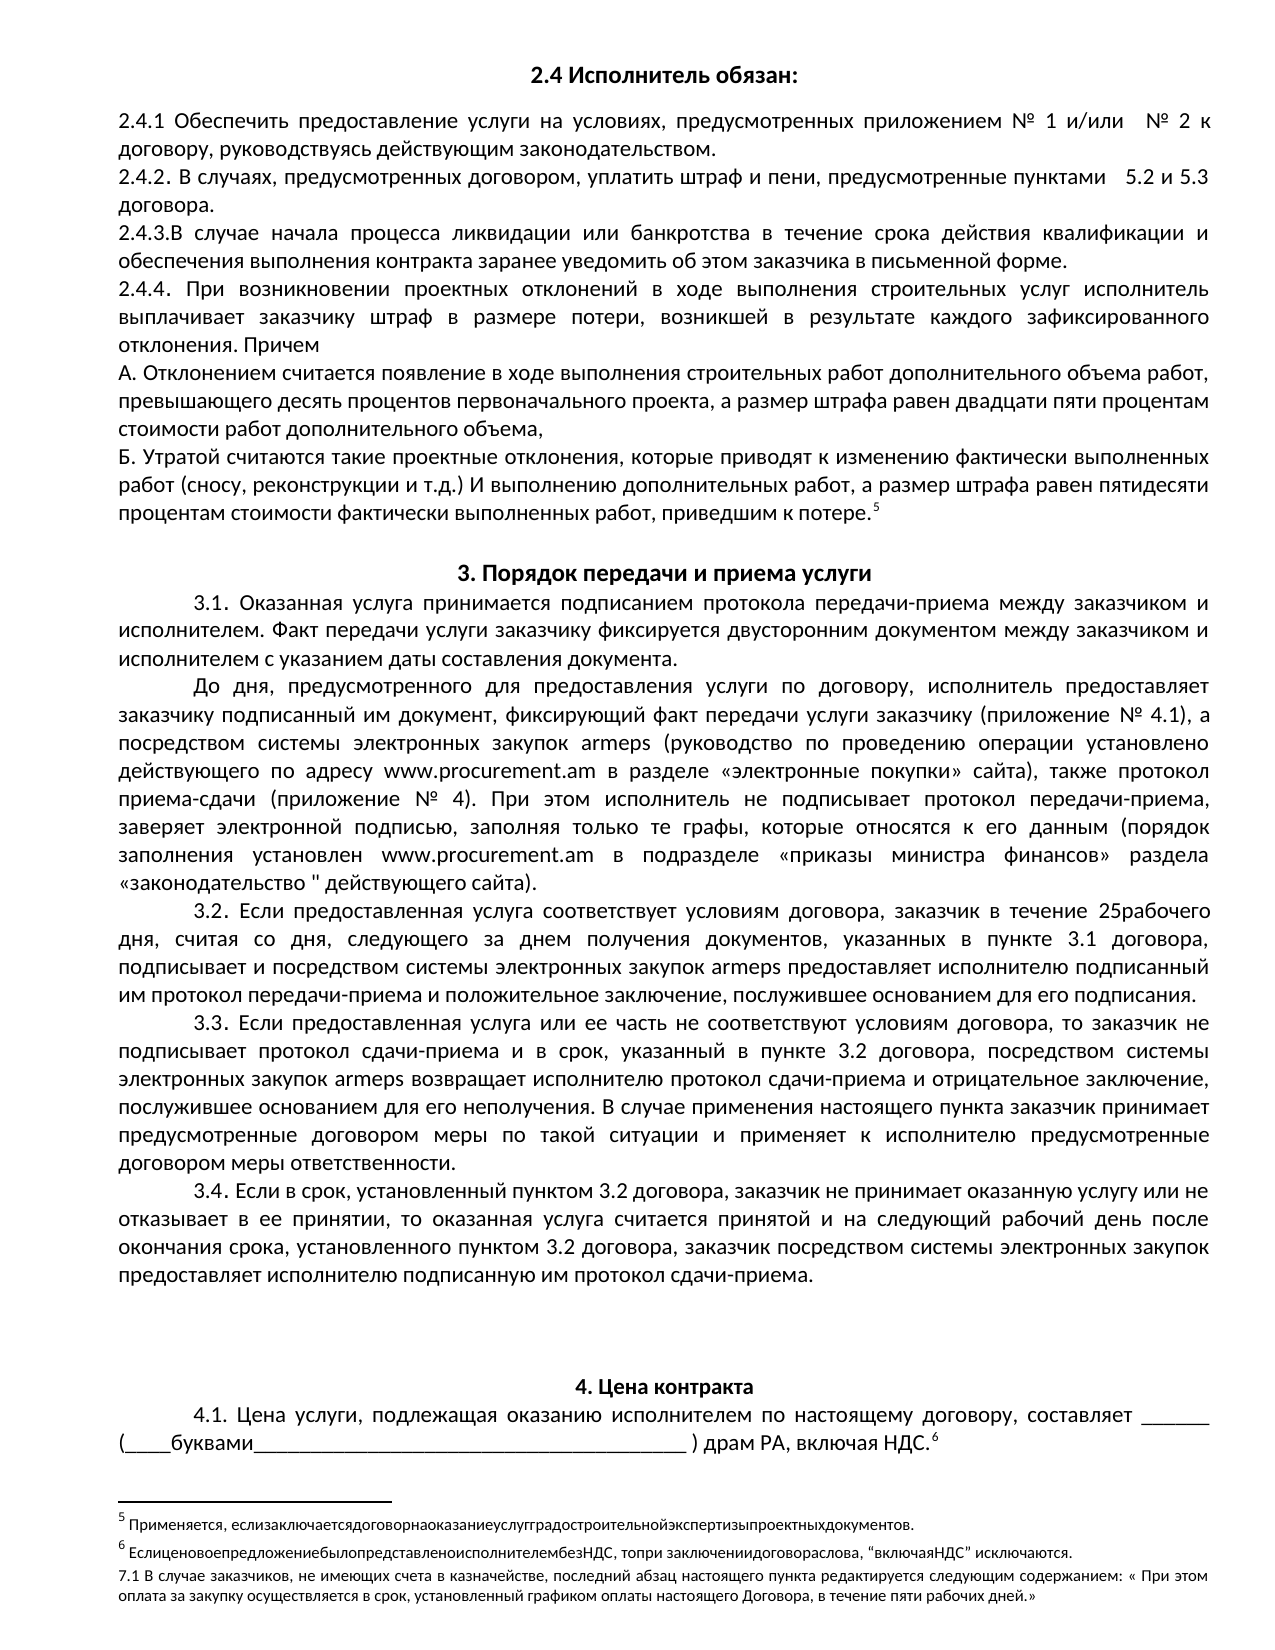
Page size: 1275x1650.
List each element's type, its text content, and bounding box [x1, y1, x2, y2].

text 2.4.2․ В случаях, предусмотренных договором, уплатить штраф и пени, предусмотренные пунктами 5.2 и 5.3 договора. [118, 162, 1211, 218]
text 4.1. Цена услуги, подлежащая оказанию исполнителем по настоящему договору, составляет ______ (____буквами______________________________________ ) драм РА, включая НДС. [118, 1400, 1211, 1456]
text 4. Цена контракта [118, 1372, 1211, 1400]
text А. Отклонением считается появление в ходе выполнения строительных работ дополнительного объема работ, превышающего десять процентов первоначального проекта, а размер штрафа равен двадцати пяти процентам стоимости работ дополнительного объема, [118, 358, 1211, 442]
text 2.4 Исполнитель обязан: [118, 59, 1211, 89]
text 2.4.3.В случае начала процесса ликвидации или банкротства в течение срока действия квалификации и обеспечения выполнения контракта заранее уведомить об этом заказчика в письменной форме. [118, 218, 1211, 274]
text 3.1․ Оказанная услуга принимается подписанием протокола передачи-приема между заказчиком и исполнителем. Факт передачи услуги заказчику фиксируется двусторонним документом между заказчиком и исполнителем с указанием даты составления документа. [118, 588, 1211, 672]
text Б. Утратой считаются такие проектные отклонения, которые приводят к изменению фактически выполненных работ (сносу, реконструкции и т.д.) И выполнению дополнительных работ, а размер штрафа равен пятидесяти процентам стоимости фактически выполненных работ, приведшим к потере. [118, 442, 1211, 527]
text 2.4.4․ При возникновении проектных отклонений в ходе выполнения строительных услуг исполнитель выплачивает заказчику штраф в размере потери, возникшей в результате каждого зафиксированного отклонения. Причем [118, 274, 1211, 358]
text 3. Порядок передачи и приема услуги [118, 557, 1211, 588]
text 3.2․ Если предоставленная услуга соответствует условиям договора, заказчик в течение 25рабочего дня, считая со дня, следующего за днем получения документов, указанных в пункте 3.1 договора, подписывает и посредством системы электронных закупок armeps предоставляет исполнителю подписанный им протокол передачи-приема и положительное заключение, послужившее основанием для его подписания. [118, 896, 1211, 1008]
text До дня, предусмотренного для предоставления услуги по договору, исполнитель предоставляет заказчику подписанный им документ, фиксирующий факт передачи услуги заказчику (приложение № 4.1), а посредством системы электронных закупок armeps (руководство по проведению операции установлено действующего по адресу www.procurement.am в разделе «электронные покупки» сайта), также протокол приема-сдачи (приложение № 4). При этом исполнитель не подписывает протокол передачи-приема, заверяет электронной подписью, заполняя только те графы, которые относятся к его данным (порядок заполнения установлен www.procurement.am в подразделе «приказы министра финансов» раздела «законодательство " действующего сайта). [118, 672, 1211, 896]
text 3.4․ Если в срок, установленный пунктом 3.2 договора, заказчик не принимает оказанную услугу или не отказывает в ее принятии, то оказанная услуга считается принятой и на следующий рабочий день после окончания срока, установленного пунктом 3.2 договора, заказчик посредством системы электронных закупок предоставляет исполнителю подписанную им протокол сдачи-приема. [118, 1176, 1211, 1288]
text 3.3․ Если предоставленная услуга или ее часть не соответствуют условиям договора, то заказчик не подписывает протокол сдачи-приема и в срок, указанный в пункте 3.2 договора, посредством системы электронных закупок armeps возвращает исполнителю протокол сдачи-приема и отрицательное заключение, послужившее основанием для его неполучения. В случае применения настоящего пункта заказчик принимает предусмотренные договором меры по такой ситуации и применяет к исполнителю предусмотренные договором меры ответственности. [118, 1008, 1211, 1176]
text 2.4.1 Обеспечить предоставление услуги на условиях, предусмотренных приложением № 1 и/или № 2 к договору, руководствуясь действующим законодательством. [118, 106, 1211, 162]
